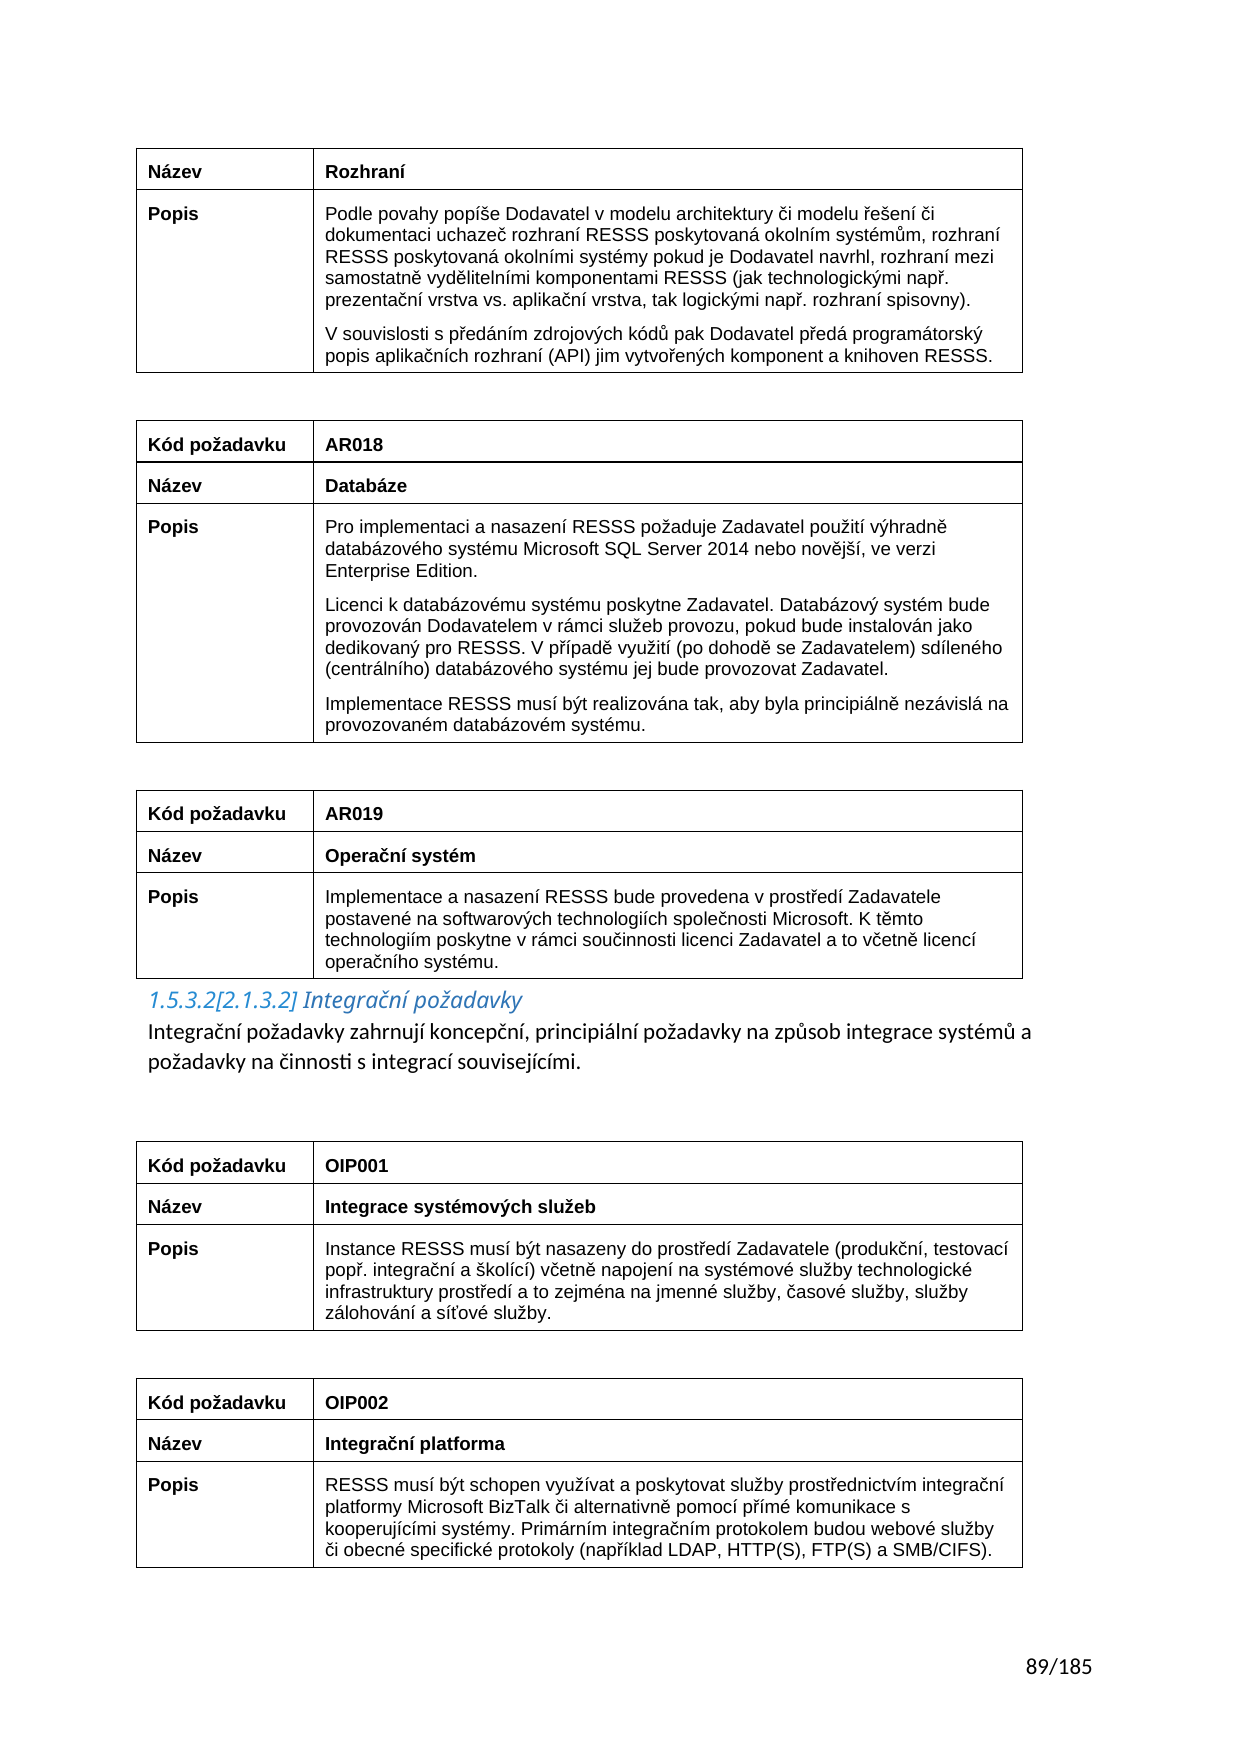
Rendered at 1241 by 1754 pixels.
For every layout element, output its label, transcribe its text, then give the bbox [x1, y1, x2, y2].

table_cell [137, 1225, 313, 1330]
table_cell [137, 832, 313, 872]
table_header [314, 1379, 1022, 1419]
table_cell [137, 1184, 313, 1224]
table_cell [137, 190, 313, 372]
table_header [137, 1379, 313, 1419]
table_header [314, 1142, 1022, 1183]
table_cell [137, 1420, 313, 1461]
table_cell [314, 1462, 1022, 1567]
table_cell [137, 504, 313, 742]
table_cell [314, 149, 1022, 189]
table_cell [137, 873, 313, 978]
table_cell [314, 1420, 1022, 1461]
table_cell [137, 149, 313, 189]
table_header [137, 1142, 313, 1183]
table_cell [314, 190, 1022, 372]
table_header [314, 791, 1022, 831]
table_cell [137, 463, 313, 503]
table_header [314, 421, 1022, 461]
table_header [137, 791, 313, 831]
subtitle Integrační požadavky [148, 983, 1093, 1015]
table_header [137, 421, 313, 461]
text Integrační požadavky zahrnují koncepční, principiální požadavky na způsob integrace systémů a požadavky na činnosti s integrací souvisejícími. [148, 1017, 1093, 1076]
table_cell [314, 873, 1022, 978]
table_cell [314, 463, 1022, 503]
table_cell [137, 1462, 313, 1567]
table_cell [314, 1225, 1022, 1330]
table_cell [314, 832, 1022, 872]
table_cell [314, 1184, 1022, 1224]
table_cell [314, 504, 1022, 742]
